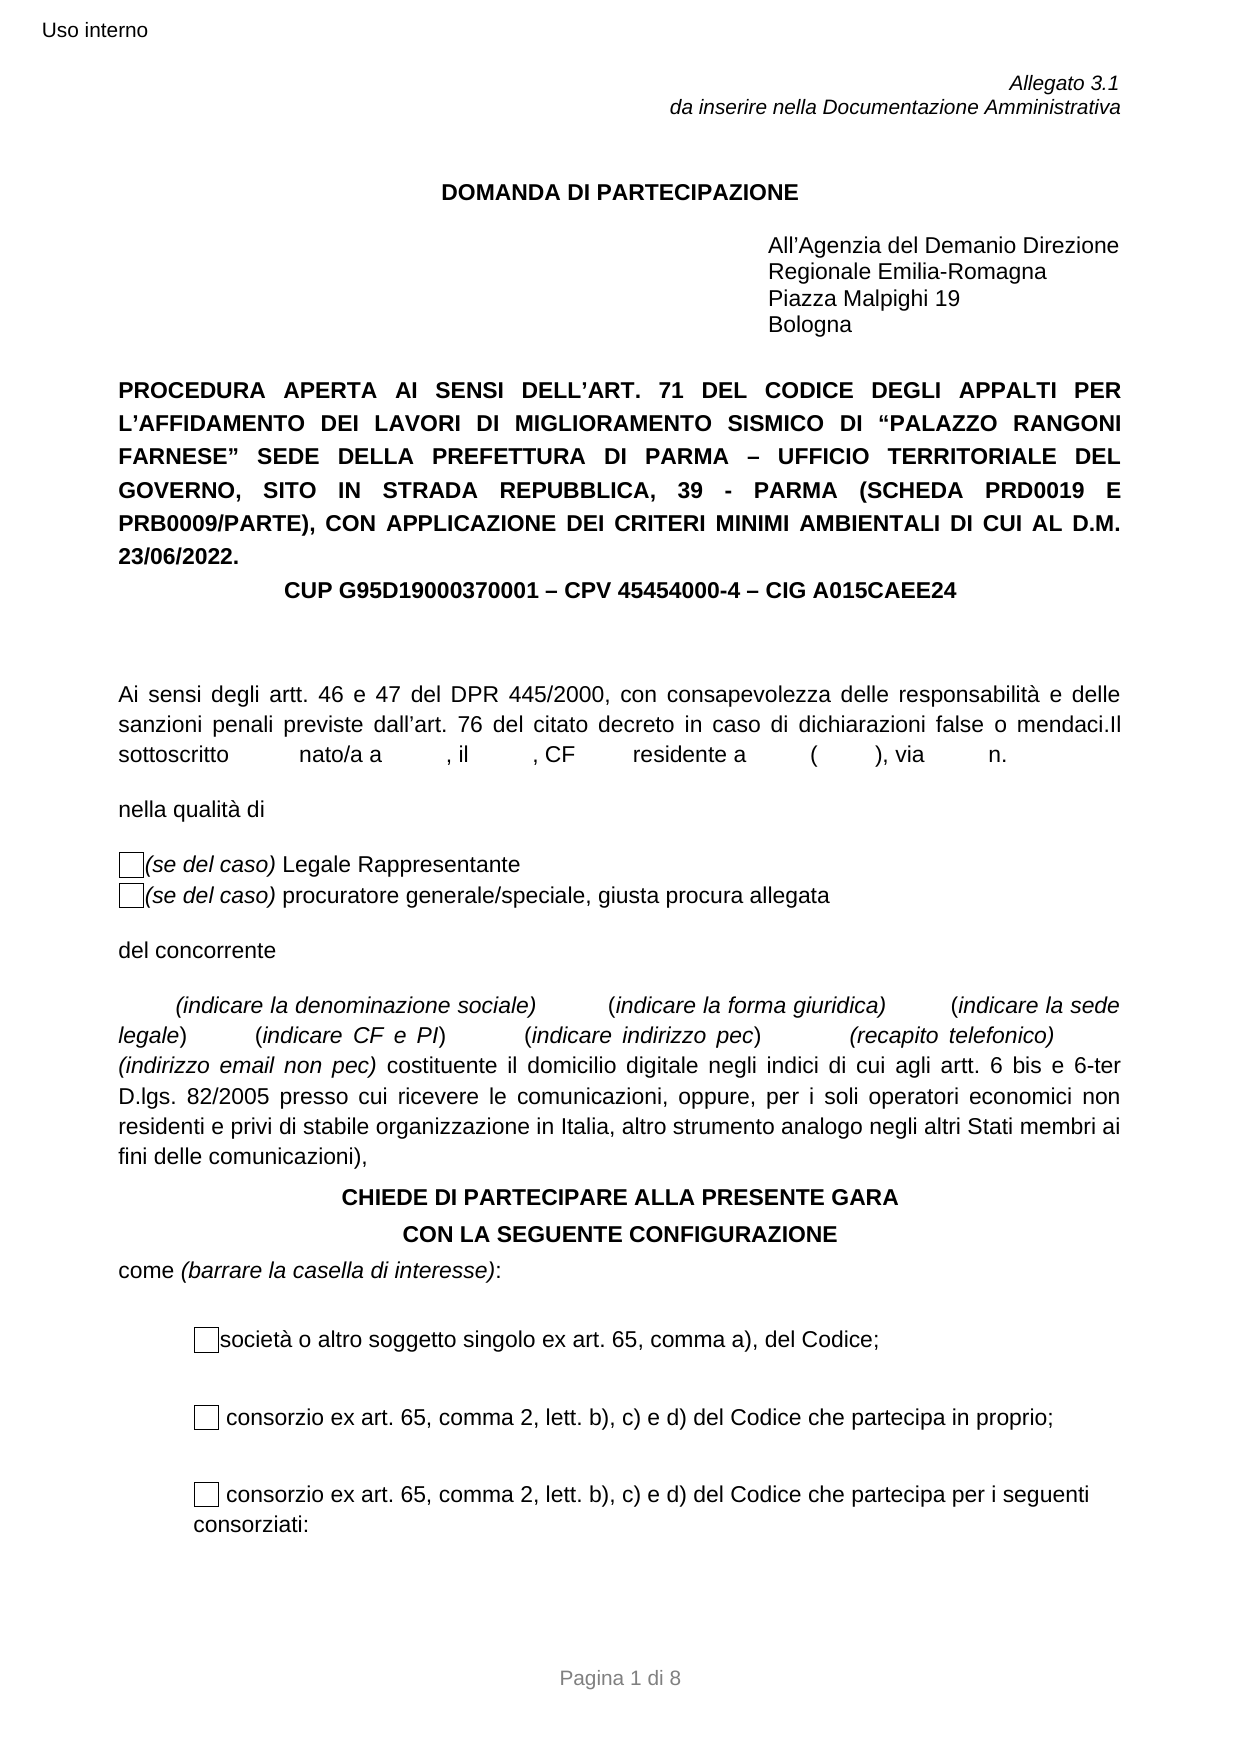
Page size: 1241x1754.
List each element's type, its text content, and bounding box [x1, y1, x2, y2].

text (indicare la denominazione sociale) (indicare la forma giuridica) (indicare la sede legale) (indicare CF e PI) (indicare indirizzo pec) (recapito telefonico) (indirizzo email non pec) costituente il domicilio digitale negli indici di cui agli artt. 6 bis e 6-ter D.lgs. 82/2005 presso cui ricevere le comunicazioni, oppure, per i soli operatori economici non residenti e privi di stabile organizzazione in Italia, altro strumento analogo negli altri Stati membri ai fini delle comunicazioni), [118, 992, 1122, 1169]
text DOMANDA DI PARTECIPAZIONE [118, 179, 1122, 206]
text come (barrare la casella di interesse): [118, 1257, 1122, 1284]
text Bologna [768, 311, 1122, 337]
text Piazza Malpighi 19 [768, 284, 1122, 311]
text PROCEDURA APERTA AI SENSI DELL’ART. 71 DEL CODICE DEGLI APPALTI PER L’AFFIDAMENTO DEI LAVORI DI MIGLIORAMENTO SISMICO DI “PALAZZO RANGONI FARNESE” SEDE DELLA PREFETTURA DI PARMA – UFFICIO TERRITORIALE DEL GOVERNO, SITO IN STRADA REPUBBLICA, 39 - PARMA (SCHEDA PRD0019 E PRB0009/PARTE), CON APPLICAZIONE DEI CRITERI MINIMI AMBIENTALI DI CUI AL D.M. 23/06/2022. [118, 371, 1122, 571]
text (se del caso) procuratore generale/speciale, giusta procura allegata [118, 882, 1122, 908]
text All’Agenzia del Demanio Direzione Regionale Emilia-Romagna [768, 232, 1122, 284]
text CON LA SEGUENTE CONFIGURAZIONE [118, 1221, 1122, 1247]
text Ai sensi degli artt. 46 e 47 del DPR 445/2000, con consapevolezza delle responsabilità e delle sanzioni penali previste dall’art. 76 del citato decreto in caso di dichiarazioni false o mendaci.Il sottoscritto nato/a a , il , CF residente a ( ), via n. [118, 681, 1122, 767]
text CUP G95D19000370001 – CPV 45454000-4 – CIG A015CAEE24 [118, 571, 1122, 605]
text del concorrente [118, 937, 1122, 963]
text CHIEDE DI PARTECIPARE ALLA PRESENTE GARA [118, 1184, 1122, 1210]
text (se del caso) Legale Rappresentante [118, 851, 1122, 878]
list consorzio ex art. 65, comma 2, lett. b), c) e d) del Codice che partecipa in proprio; [193, 1404, 1122, 1430]
list società o altro soggetto singolo ex art. 65, comma a), del Codice; [193, 1326, 1122, 1353]
text nella qualità di [118, 796, 1122, 823]
list consorzio ex art. 65, comma 2, lett. b), c) e d) del Codice che partecipa per i seguenti consorziati: [193, 1481, 1122, 1538]
